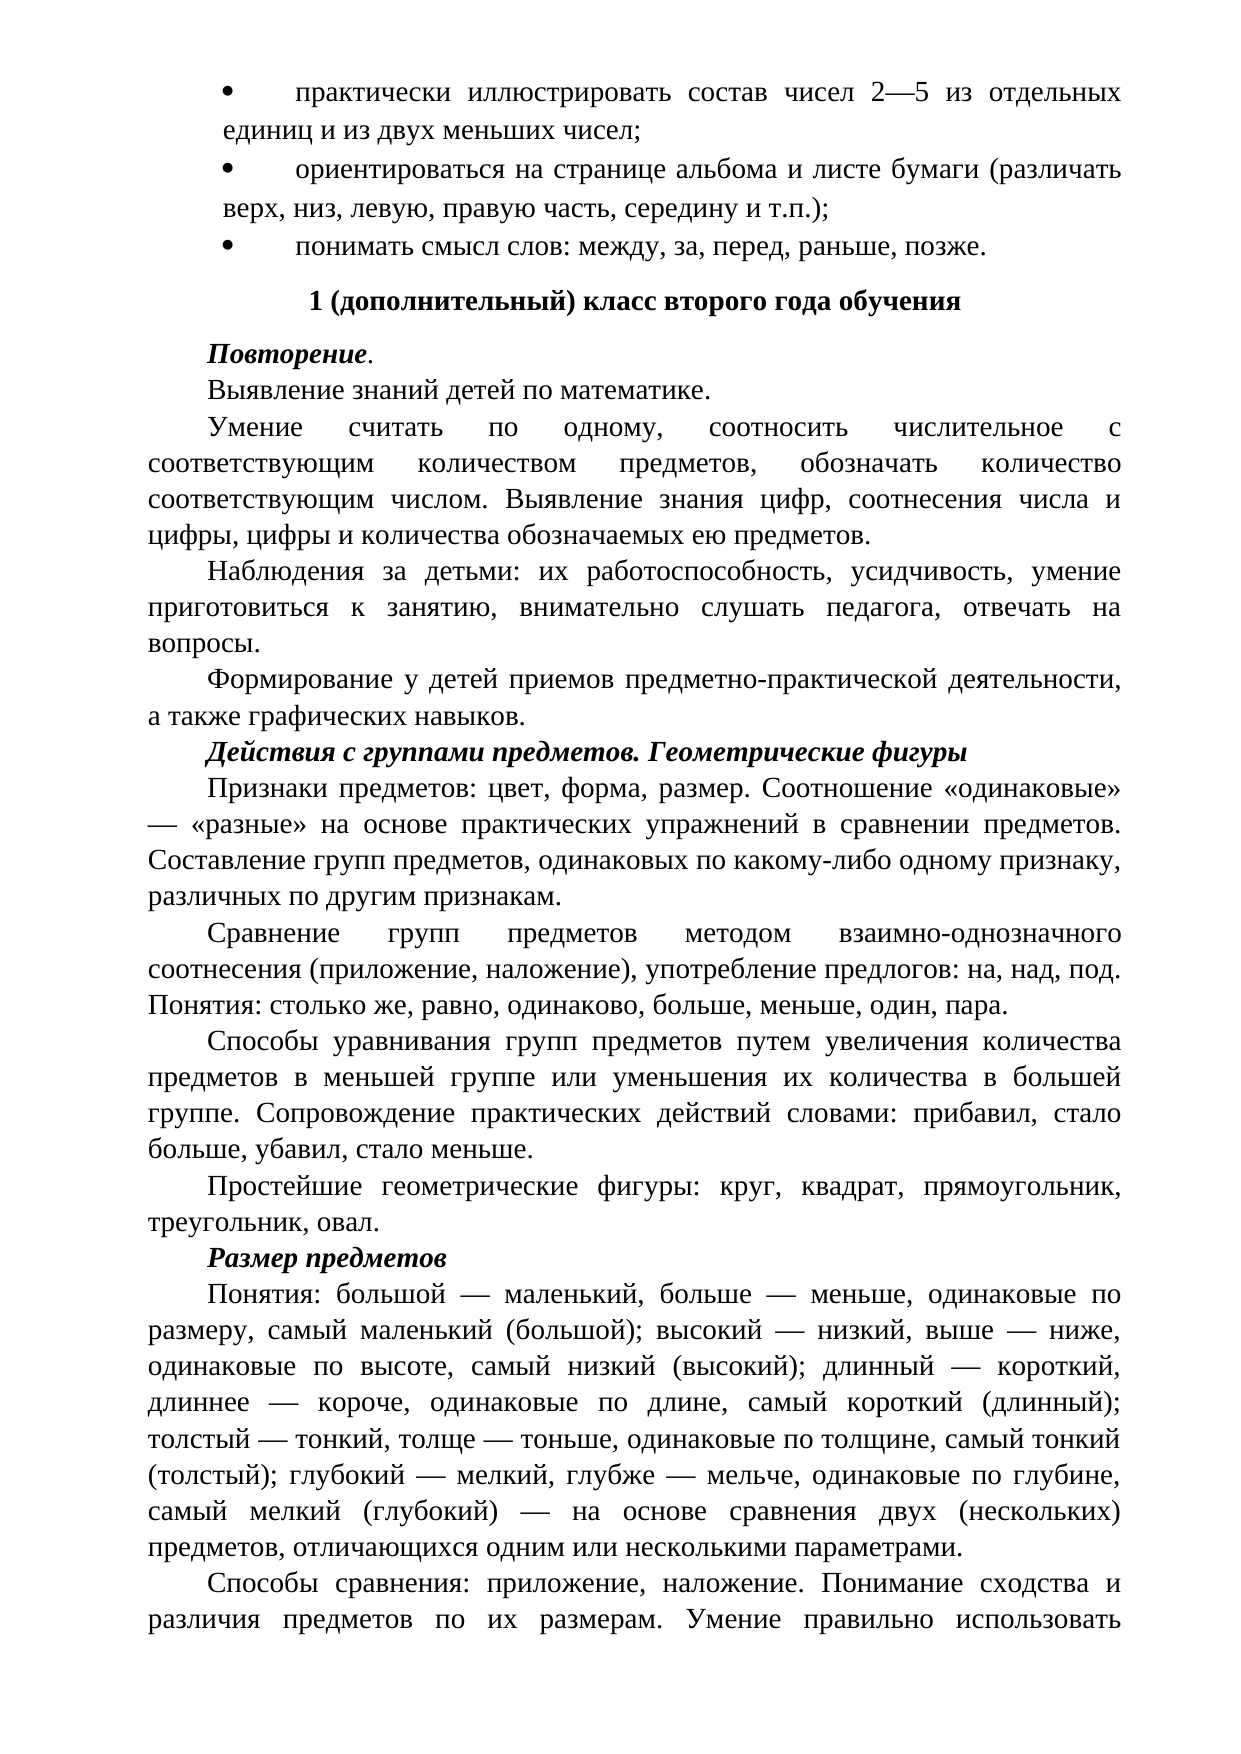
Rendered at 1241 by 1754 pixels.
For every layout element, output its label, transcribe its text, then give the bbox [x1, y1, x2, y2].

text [148, 1565, 1122, 1635]
text Действия с группами предметов. Геометрические фигуры [148, 734, 1122, 767]
text 1 (дополнительный) класс второго года обучения [148, 283, 1122, 317]
text Умение считать по одному, соотносить числительное с соответствующим количеством предметов, обозначать количество соответствующим числом. Выявление знания цифр, соотнесения числа и цифры, цифры и количества обозначаемых ею предметов. [148, 409, 1122, 551]
text Наблюдения за детьми: их работоспособность, усидчивость, умение приготовиться к занятию, внимательно слушать педагога, отвечать на вопросы. [148, 553, 1122, 659]
text Сравнение групп предметов методом взаимно-однозначного соотнесения (приложение, наложение), употребление предлогов: на, над, под. Понятия: столько же, равно, одинаково, больше, меньше, один, пара. [148, 915, 1122, 1021]
text Простейшие геометрические фигуры: круг, квадрат, прямоугольник, треугольник, овал. [148, 1168, 1122, 1237]
list ориентироваться на странице альбома и листе бумаги (различать верх, низ, левую, правую часть, середину и т.п.); [223, 151, 1122, 223]
text Повторение. [148, 336, 1122, 370]
text Признаки предметов: цвет, форма, размер. Соотношение «одинаковые» — «разные» на основе практических упражнений в сравнении предметов. Составление групп предметов, одинаковых по какому-либо одному признаку, различных по другим признакам. [148, 770, 1122, 912]
text Размер предметов [148, 1240, 1122, 1273]
text Понятия: большой — маленький, больше — меньше, одинаковые по размеру, самый маленький (большой); высокий — низкий, выше — ниже, одинаковые по высоте, самый низкий (высокий); длинный — короткий, длиннее — короче, одинаковые по длине, самый короткий (длинный); толстый — тонкий, толще — тоньше, одинаковые по толщине, самый тонкий (толстый); глубокий — мелкий, глубже — мельче, одинаковые по глубине, самый мелкий (глубокий) — на основе сравнения двух (нескольких) предметов, отличающихся одним или несколькими параметрами. [148, 1276, 1122, 1563]
list понимать смысл слов: между, за, перед, раньше, позже. [223, 228, 1122, 262]
text Способы уравнивания групп предметов путем увеличения количества предметов в меньшей группе или уменьшения их количества в большей группе. Сопровождение практических действий словами: прибавил, стало больше, убавил, стало меньше. [148, 1023, 1122, 1165]
text Выявление знаний детей по математике. [148, 372, 1122, 406]
text Формирование у детей приемов предметно-практической деятельности, а также графических навыков. [148, 662, 1122, 731]
list практически иллюстрировать состав чисел 2—5 из отдельных единиц и из двух меньших чисел; [223, 74, 1122, 146]
